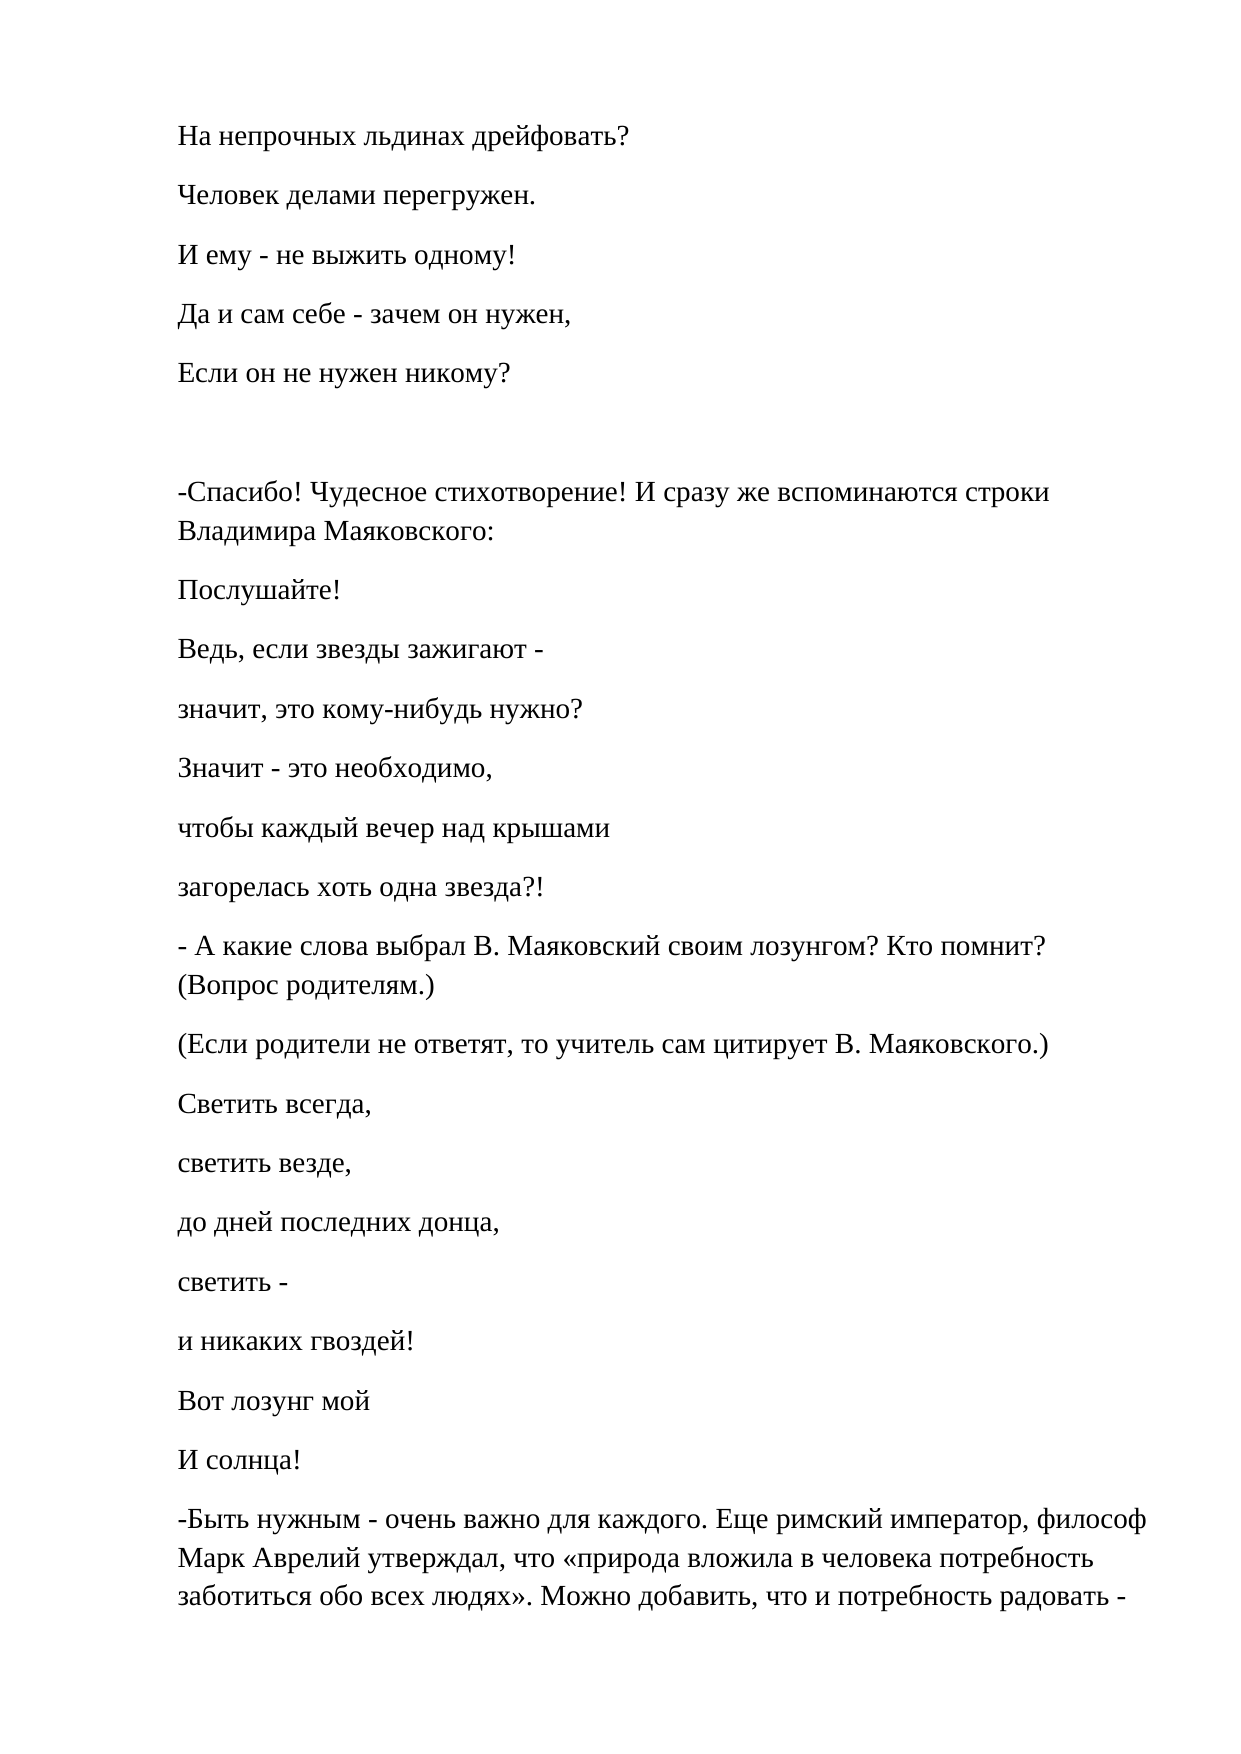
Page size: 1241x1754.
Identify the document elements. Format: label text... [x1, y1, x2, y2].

text загорелась хоть одна звезда?! [177, 869, 1152, 903]
text Послушайте! [177, 572, 1152, 606]
text Если он не нужен никому? [177, 356, 1152, 389]
text И солнца! [177, 1442, 1152, 1476]
text Значит - это необходимо, [177, 750, 1152, 784]
text Человек делами перегружен. [177, 177, 1152, 211]
text светить - [177, 1264, 1152, 1297]
text На непрочных льдинах дрейфовать? [177, 118, 1152, 152]
text И ему - не выжить одному! [177, 237, 1152, 270]
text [177, 1501, 1152, 1612]
text - А какие слова выбрал В. Маяковский своим лозунгом? Кто помнит? (Вопрос родителям.) [177, 928, 1152, 1001]
text чтобы каждый вечер над крышами [177, 810, 1152, 843]
text светить везде, [177, 1145, 1152, 1179]
text и никаких гвоздей! [177, 1323, 1152, 1357]
text Ведь, если звезды зажигают - [177, 632, 1152, 665]
text -Спасибо! Чудесное стихотворение! И сразу же вспоминаются строки Владимира Маяковского: [177, 474, 1152, 546]
text до дней последних донца, [177, 1204, 1152, 1238]
text Вот лозунг мой [177, 1383, 1152, 1416]
text значит, это кому-нибудь нужно? [177, 691, 1152, 724]
text (Если родители не ответят, то учитель сам цитирует В. Маяковского.) [177, 1026, 1152, 1060]
text Светить всегда, [177, 1086, 1152, 1119]
text Да и сам себе - зачем он нужен, [177, 296, 1152, 330]
